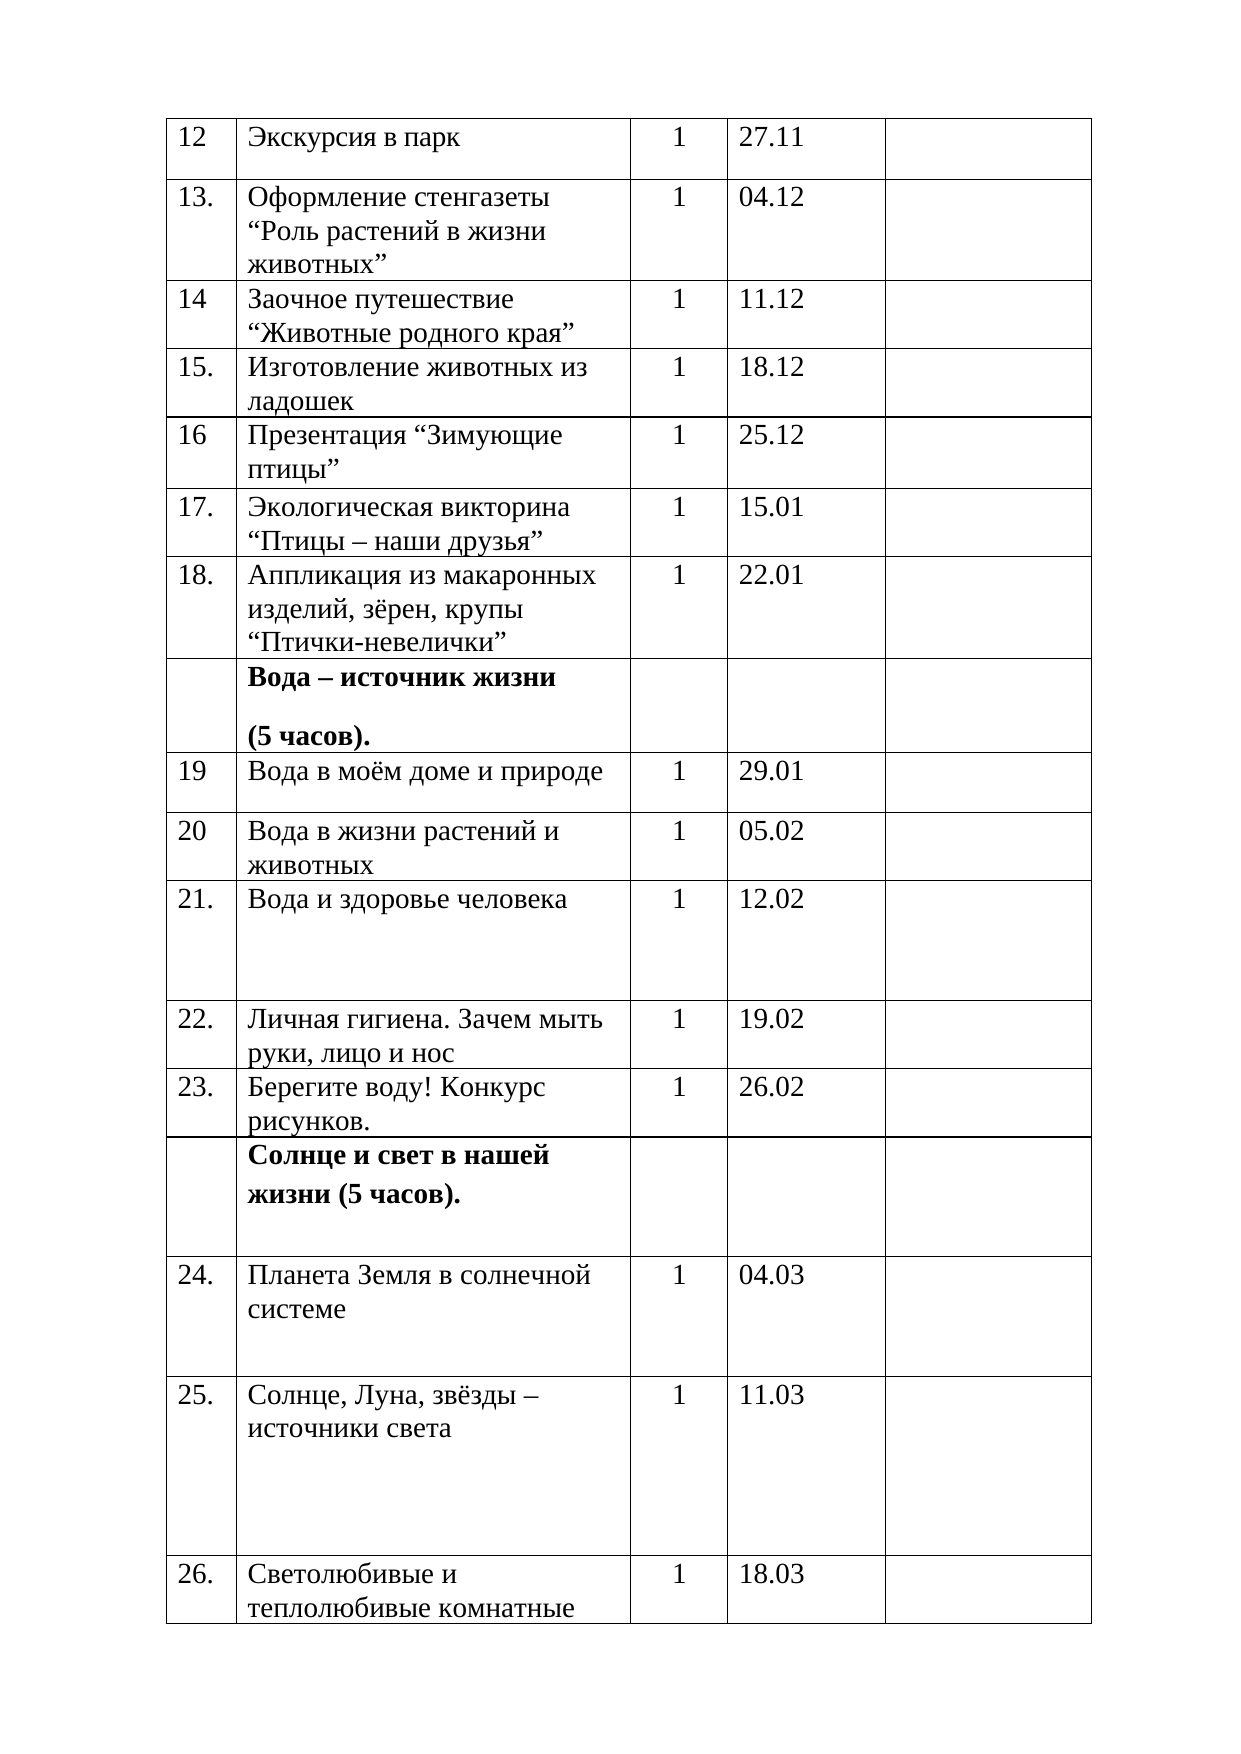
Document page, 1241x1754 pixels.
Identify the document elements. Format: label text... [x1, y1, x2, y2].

table_cell [886, 1556, 1091, 1623]
table_cell 1 [631, 881, 727, 1000]
table_cell Изготовление животных из ладошек [237, 349, 630, 416]
table_cell 26. [167, 1556, 236, 1623]
table_cell Вода в моём доме и природе [237, 753, 630, 812]
table_cell 24. [167, 1257, 236, 1376]
table_cell 25.12 [728, 418, 885, 488]
table_cell [886, 1001, 1091, 1068]
table_cell Вода и здоровье человека [237, 881, 630, 1000]
table_cell [886, 489, 1091, 556]
table_cell Личная гигиена. Зачем мыть руки, лицо и нос [237, 1001, 630, 1068]
table_cell 1 [631, 753, 727, 812]
table_cell 1 [631, 1069, 727, 1136]
table_cell 1 [631, 1257, 727, 1376]
table_cell 17. [167, 489, 236, 556]
table_cell 1 [631, 489, 727, 556]
table_cell 23. [167, 1069, 236, 1136]
table_cell [886, 180, 1091, 280]
table_cell Планета Земля в солнечной системе [237, 1257, 630, 1376]
table_cell 27.11 [728, 119, 885, 178]
table_cell 19 [167, 753, 236, 812]
table_cell 1 [631, 1001, 727, 1068]
table_cell 1 [631, 349, 727, 416]
table_cell [886, 557, 1091, 658]
table_cell 26.02 [728, 1069, 885, 1136]
table_cell 15.01 [728, 489, 885, 556]
table_cell 29.01 [728, 753, 885, 812]
table_cell Солнце, Луна, звёзды – источники света [237, 1377, 630, 1555]
table_cell Вода – источник жизни (5 часов). [237, 659, 630, 752]
table_cell [631, 659, 727, 752]
table_cell 04.03 [728, 1257, 885, 1376]
table_cell [886, 1257, 1091, 1376]
table_cell 1 [631, 557, 727, 658]
table_cell 21. [167, 881, 236, 1000]
table_cell Экологическая викторина “Птицы – наши друзья” [237, 489, 630, 556]
table_cell 15. [167, 349, 236, 416]
table_cell [886, 349, 1091, 416]
table_cell [167, 1138, 236, 1256]
table_cell Заочное путешествие “Животные родного края” [237, 281, 630, 348]
table_cell [886, 753, 1091, 812]
table_cell [886, 813, 1091, 880]
table_cell 18. [167, 557, 236, 658]
table_cell [167, 659, 236, 752]
table_cell [886, 1069, 1091, 1136]
table_cell 1 [631, 180, 727, 280]
table_cell Вода в жизни растений и животных [237, 813, 630, 880]
table_cell 1 [631, 1556, 727, 1623]
table_cell 05.02 [728, 813, 885, 880]
table_cell 1 [631, 1377, 727, 1555]
table_cell 19.02 [728, 1001, 885, 1068]
table_cell 12 [167, 119, 236, 178]
table_cell 1 [631, 813, 727, 880]
table_cell 22. [167, 1001, 236, 1068]
table_cell Аппликация из макаронных изделий, зёрен, крупы “Птички-невелички” [237, 557, 630, 658]
table_cell 14 [167, 281, 236, 348]
table_cell 1 [631, 119, 727, 178]
table_cell 11.12 [728, 281, 885, 348]
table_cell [237, 1556, 630, 1623]
table_cell 20 [167, 813, 236, 880]
table_cell 13. [167, 180, 236, 280]
table_cell 04.12 [728, 180, 885, 280]
table_cell [728, 1138, 885, 1256]
table_cell 18.12 [728, 349, 885, 416]
table_cell Берегите воду! Конкурс рисунков. [237, 1069, 630, 1136]
table_cell 18.03 [728, 1556, 885, 1623]
table_cell Презентация “Зимующие птицы” [237, 418, 630, 488]
table_cell [886, 418, 1091, 488]
table_cell [728, 659, 885, 752]
table_cell Солнце и свет в нашей жизни (5 часов). [237, 1138, 630, 1256]
table_cell Оформление стенгазеты “Роль растений в жизни животных” [237, 180, 630, 280]
table_cell 16 [167, 418, 236, 488]
table_cell Экскурсия в парк [237, 119, 630, 178]
table_cell [886, 1138, 1091, 1256]
table_cell [886, 119, 1091, 178]
table_cell 12.02 [728, 881, 885, 1000]
table_cell 11.03 [728, 1377, 885, 1555]
table_cell [886, 659, 1091, 752]
table_cell [631, 1138, 727, 1256]
table_cell [886, 281, 1091, 348]
table_cell 1 [631, 281, 727, 348]
table_cell [886, 1377, 1091, 1555]
table_cell 22.01 [728, 557, 885, 658]
table_cell 1 [631, 418, 727, 488]
table_cell [886, 881, 1091, 1000]
table_cell 25. [167, 1377, 236, 1555]
